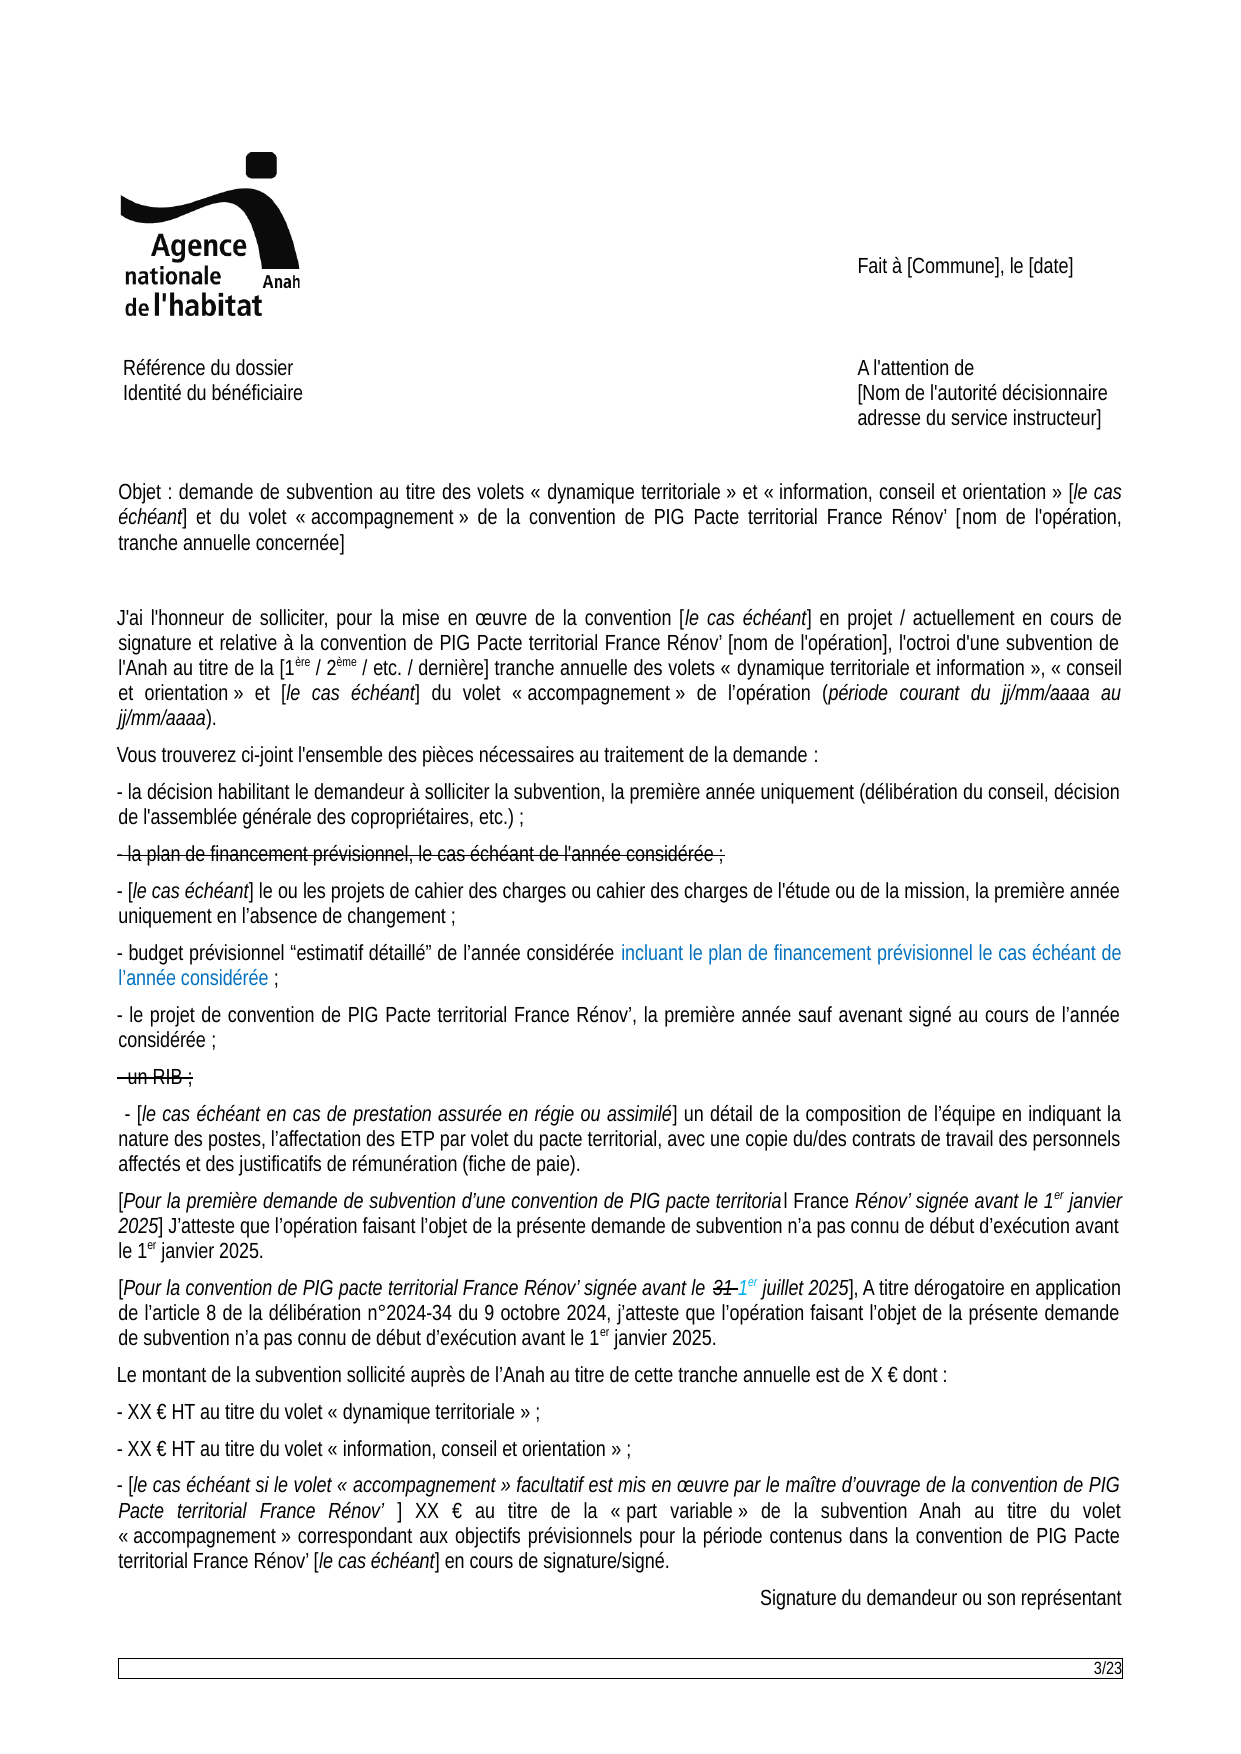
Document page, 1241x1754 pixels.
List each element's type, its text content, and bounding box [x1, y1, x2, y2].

text Objet : demande de subvention au titre des volets « dynamique territoriale » et « information, conseil et orientation » [le cas échéant] et du volet « accompagnement » de la convention de PIG Pacte territorial France Rénov’ [nom de l'opération, tranche annuelle concernée] [118, 479, 1122, 554]
text - XX € HT au titre du volet « dynamique territoriale » ; [117, 1399, 1122, 1424]
text - XX € HT au titre du volet « information, conseil et orientation » ; [117, 1436, 1122, 1461]
table_cell Référence du dossier Identité du bénéficiaire [117, 349, 630, 479]
text J'ai l'honneur de solliciter, pour la mise en œuvre de la convention [le cas échéant] en projet / actuellement en cours de signature et relative à la convention de PIG Pacte territorial France Rénov’ [nom de l'opération], l'octroi d'une subvention de l'Anah au titre de la [1ère / 2ème / etc. / dernière] tranche annuelle des volets « dynamique territoriale et information », « conseil et orientation » et [le cas échéant] du volet « accompagnement » de l’opération (période courant du jj/mm/aaaa au jj/mm/aaaa). [117, 605, 1122, 730]
text - budget prévisionnel “estimatif détaillé” de l’année considérée incluant le plan de financement prévisionnel le cas échéant de l’année considérée ; [117, 940, 1122, 990]
text - un RIB ; [117, 1064, 1122, 1089]
text - [le cas échéant si le volet « accompagnement » facultatif est mis en œuvre par le maître d’ouvrage de la convention de PIG Pacte territorial France Rénov’ ] XX € au titre de la « part variable » de la subvention Anah au titre du volet « accompagnement » correspondant aux objectifs prévisionnels pour la période contenus dans la convention de PIG Pacte territorial France Rénov’ [le cas échéant] en cours de signature/signé. [117, 1472, 1122, 1573]
text Vous trouverez ci-joint l'ensemble des pièces nécessaires au traitement de la demande : [117, 742, 1122, 767]
text - [le cas échéant en cas de prestation assurée en régie ou assimilé] un détail de la composition de l’équipe en indiquant la nature des postes, l’affectation des ETP par volet du pacte territorial, avec une copie du/des contrats de travail des personnels affectés et des justificatifs de rémunération (fiche de paie). [118, 1101, 1122, 1176]
table_header [117, 147, 630, 349]
picture [120, 152, 300, 316]
text Le montant de la subvention sollicité auprès de l’Anah au titre de cette tranche annuelle est de X € dont : [117, 1362, 1122, 1387]
text - la plan de financement prévisionnel, le cas échéant de l'année considérée ; [117, 841, 1122, 866]
text - [le cas échéant] le ou les projets de cahier des charges ou cahier des charges de l'étude ou de la mission, la première année uniquement en l’absence de changement ; [117, 878, 1122, 928]
text - la décision habilitant le demandeur à solliciter la subvention, la première année uniquement (délibération du conseil, décision de l'assemblée générale des copropriétaires, etc.) ; [117, 779, 1122, 829]
table_cell A l'attention de [Nom de l'autorité décisionnaire adresse du service instructeur] [630, 349, 1143, 479]
text Signature du demandeur ou son représentant [581, 1584, 1122, 1610]
table_header Fait à [Commune], le [date] [630, 147, 1143, 349]
text [Pour la première demande de subvention d’une convention de PIG pacte territorial France Rénov’ signée avant le 1er janvier 2025] J’atteste que l’opération faisant l’objet de la présente demande de subvention n’a pas connu de début d’exécution avant le 1er janvier 2025. [118, 1188, 1122, 1263]
picture [748, 1279, 757, 1286]
text [Pour la convention de PIG pacte territorial France Rénov’ signée avant le 31 1er juillet 2025], A titre dérogatoire en application de l’article 8 de la délibération n°2024-34 du 9 octobre 2024, j’atteste que l’opération faisant l’objet de la présente demande de subvention n’a pas connu de début d’exécution avant le 1er janvier 2025. [118, 1275, 1122, 1350]
text - le projet de convention de PIG Pacte territorial France Rénov’, la première année sauf avenant signé au cours de l’année considérée ; [117, 1002, 1122, 1052]
